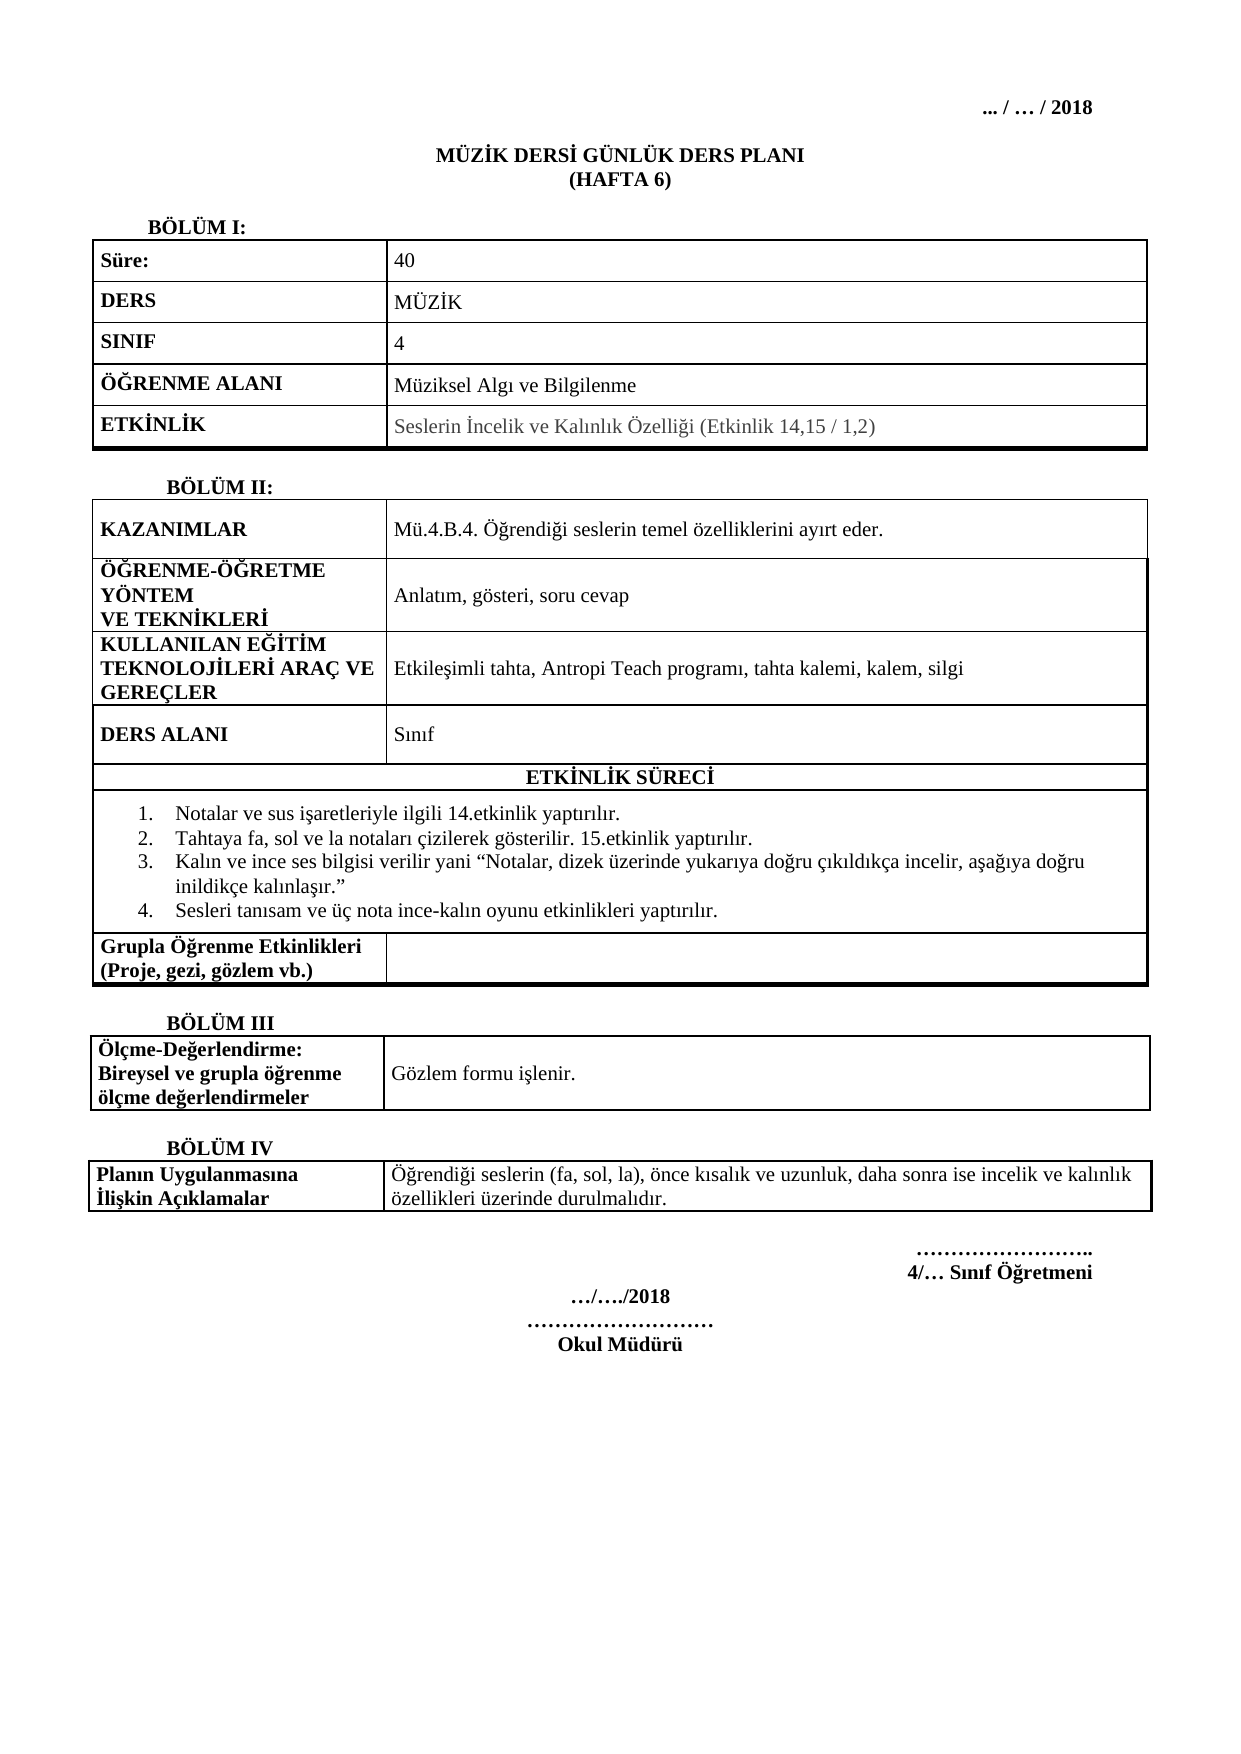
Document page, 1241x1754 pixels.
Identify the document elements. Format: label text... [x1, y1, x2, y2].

table_header KAZANIMLAR [93, 500, 386, 557]
text BÖLÜM II: [148, 475, 1092, 499]
table_cell ETKİNLİK [94, 406, 386, 446]
text ……………………… [148, 1308, 1092, 1332]
table_cell MÜZİK [388, 282, 1146, 322]
table_header Gözlem formu işlenir. [385, 1037, 1149, 1109]
table_cell Etkileşimli tahta, Antropi Teach programı, tahta kalemi, kalem, silgi [387, 632, 1146, 704]
table_cell KULLANILAN EĞİTİM TEKNOLOJİLERİ ARAÇ VE GEREÇLER [93, 632, 386, 704]
text 4/… Sınıf Öğretmeni [148, 1260, 1092, 1284]
text (HAFTA 6) [148, 167, 1092, 191]
table_header Planın Uygulanmasına İlişkin Açıklamalar [90, 1162, 383, 1210]
table_header Öğrendiği seslerin (fa, sol, la), önce kısalık ve uzunluk, daha sonra ise incelik ve kalınlık özellikleri üzerinde durulmalıdır. [385, 1162, 1150, 1210]
text ... / … / 2018 [148, 95, 1092, 119]
text …………………….. [148, 1236, 1092, 1260]
table_header Süre: [94, 241, 386, 281]
table_cell [387, 934, 1146, 982]
table_cell Grupla Öğrenme Etkinlikleri (Proje, gezi, gözlem vb.) [94, 934, 386, 982]
table_cell DERS ALANI [94, 706, 386, 763]
table_cell ÖĞRENME-ÖĞRETME YÖNTEM VE TEKNİKLERİ [93, 559, 386, 631]
table_cell ÖĞRENME ALANI [94, 365, 386, 405]
table_cell ETKİNLİK SÜRECİ [94, 765, 1146, 789]
table_cell Anlatım, gösteri, soru cevap [387, 559, 1146, 631]
text …/…./2018 [148, 1284, 1092, 1308]
table_header Mü.4.B.4. Öğrendiği seslerin temel özelliklerini ayırt eder. [387, 500, 1147, 557]
table_cell DERS [94, 282, 386, 322]
table_header Ölçme-Değerlendirme: Bireysel ve grupla öğrenme ölçme değerlendirmeler [92, 1037, 383, 1109]
table_cell 4 [388, 323, 1146, 363]
table_cell Seslerin İncelik ve Kalınlık Özelliği (Etkinlik 14,15 / 1,2) [388, 406, 1146, 446]
table_cell Sınıf [387, 706, 1146, 763]
subtitle BÖLÜM IV [148, 1136, 1092, 1159]
text BÖLÜM I: [148, 215, 1092, 239]
table_header 40 [388, 241, 1146, 281]
text Okul Müdürü [148, 1332, 1092, 1356]
text MÜZİK DERSİ GÜNLÜK DERS PLANI [148, 143, 1092, 167]
table_cell SINIF [94, 323, 386, 363]
subtitle BÖLÜM III [148, 1011, 1092, 1035]
table_cell Notalar ve sus işaretleriyle ilgili 14.etkinlik yaptırılır. Tahtaya fa, sol ve la notaları çizilerek gösterilir. 15.etkinlik yaptırılır. Kalın ve ince ses bilgisi verilir yani “Notalar, dizek üzerinde yukarıya doğru çıkıldıkça incelir, aşağıya doğru inildikçe kalınlaşır.” Sesleri tanısam ve üç nota ince-kalın oyunu etkinlikleri yaptırılır. [94, 791, 1146, 932]
table_cell Müziksel Algı ve Bilgilenme [388, 365, 1146, 405]
